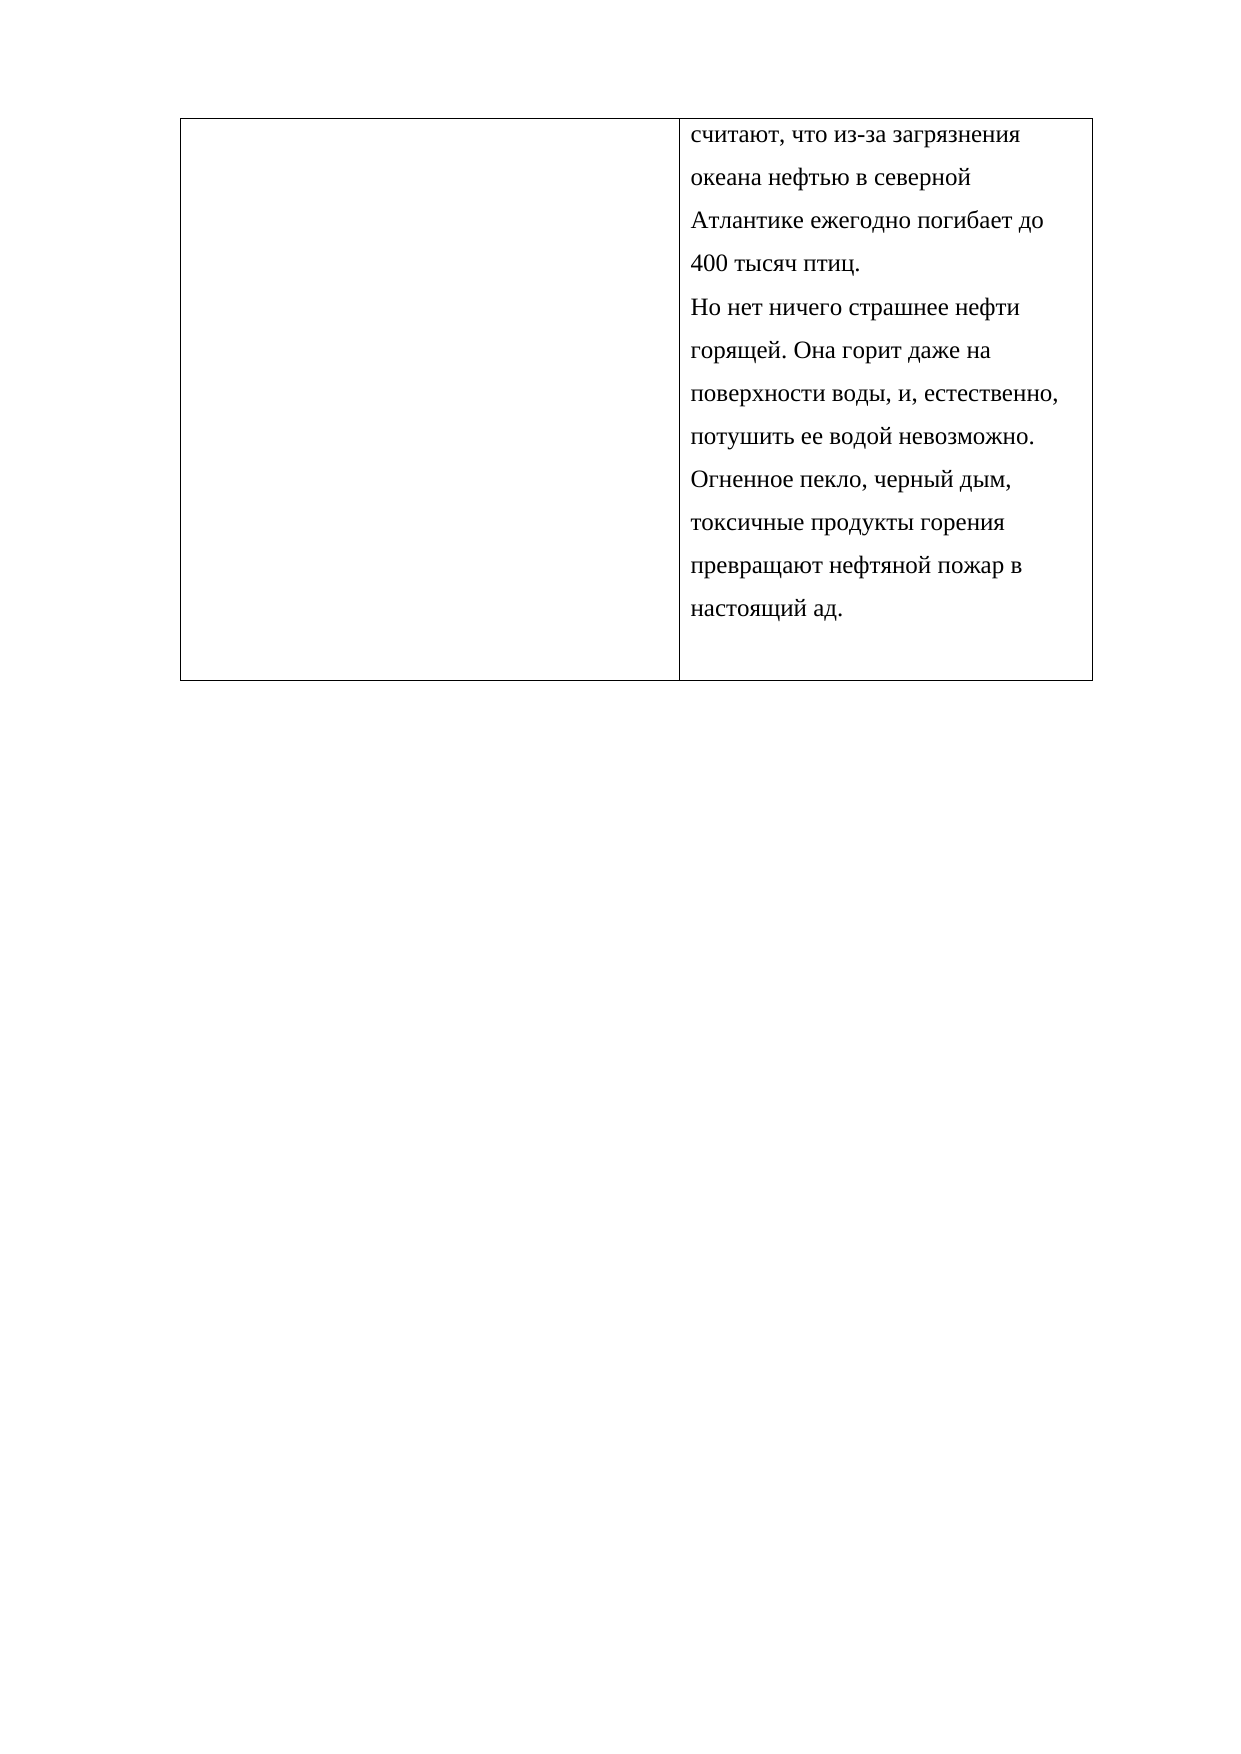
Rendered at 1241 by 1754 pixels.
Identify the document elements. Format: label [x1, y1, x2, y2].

table_cell [181, 119, 679, 680]
table_cell [680, 119, 1092, 680]
